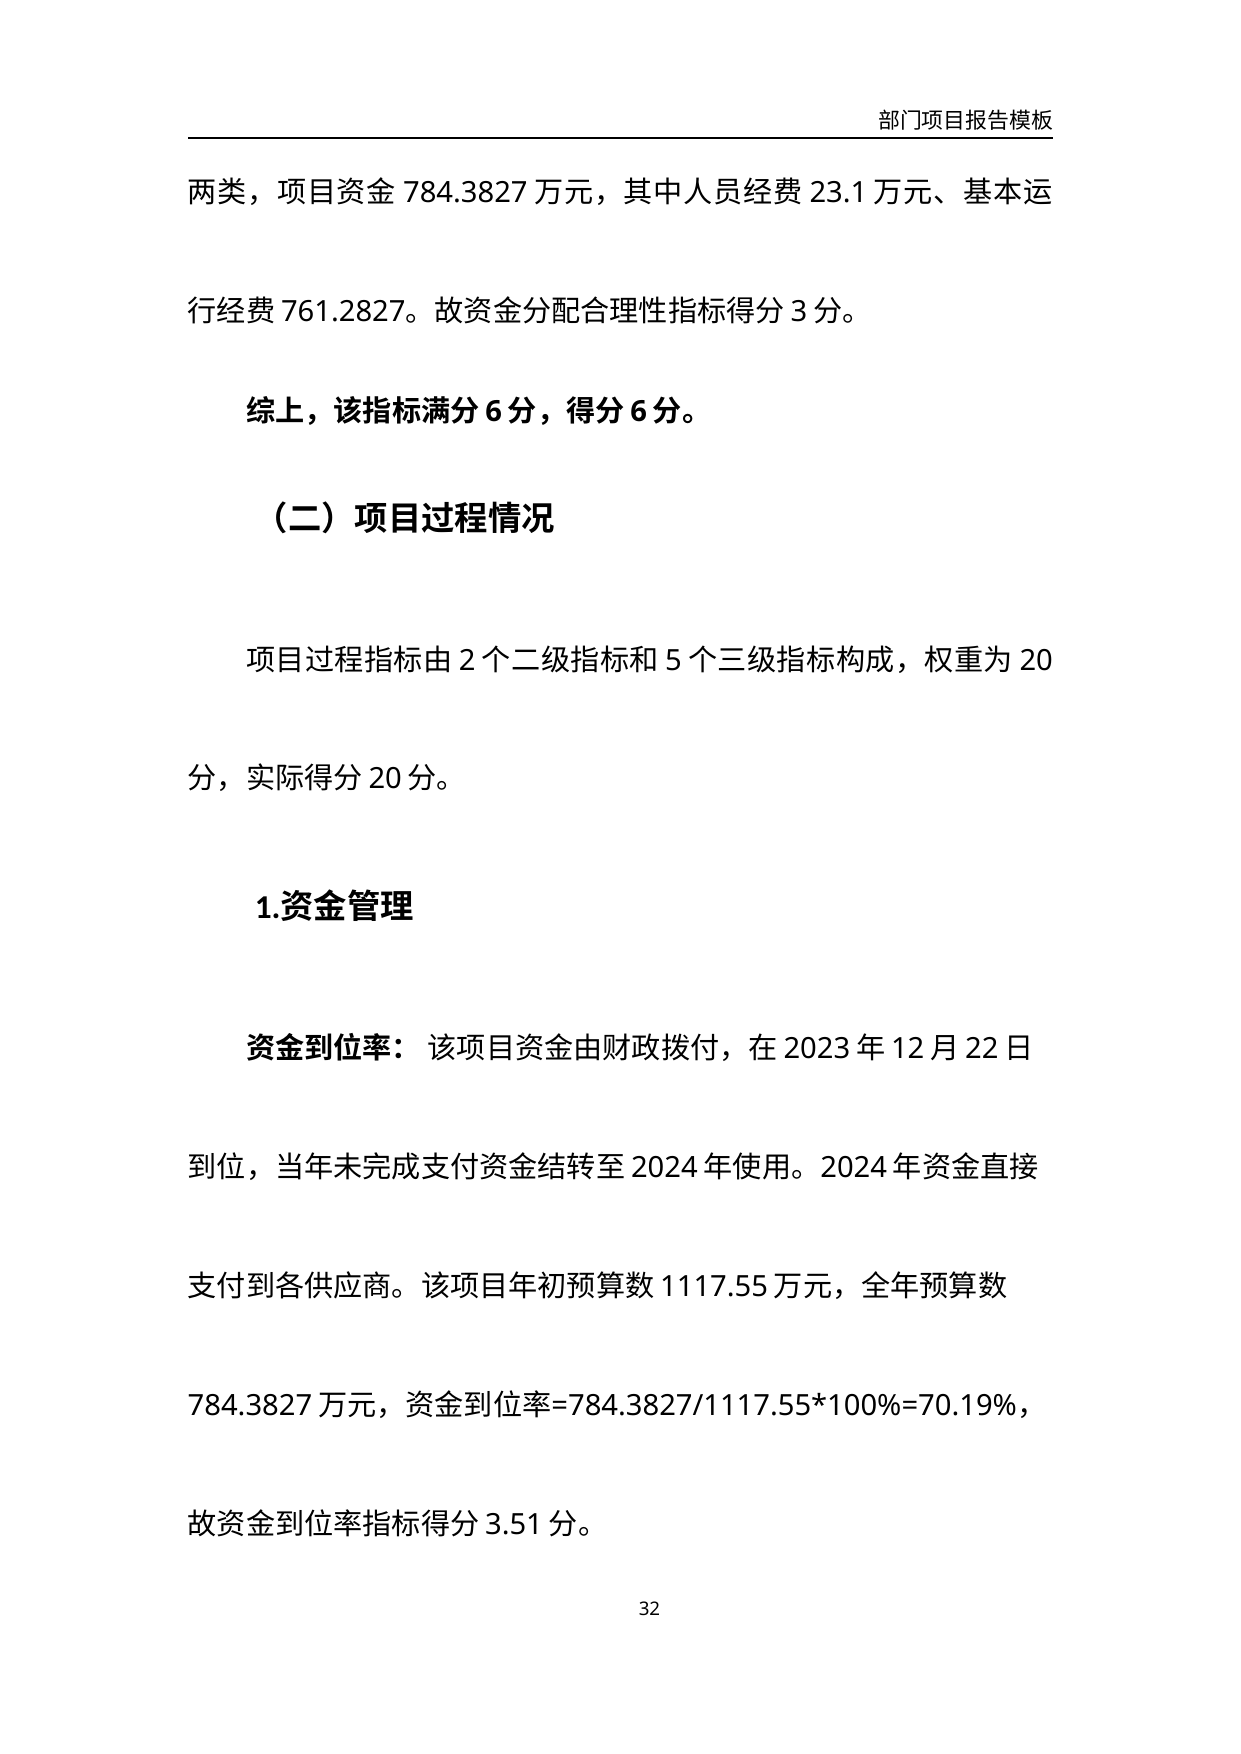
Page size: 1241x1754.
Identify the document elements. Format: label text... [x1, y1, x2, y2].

text 资金到位率： 该项目资金由财政拨付，在2023年12月22日到位，当年未完成支付资金结转至2024年使用。2024年资金直接支付到各供应商。该项目年初预算数1117.55万元，全年预算数784.3827万元，资金到位率=784.3827/1117.55*100%=70.19%，故资金到位率指标得分3.51分。 [187, 1006, 1053, 1561]
subtitle （二）项目过程情况 [187, 476, 1053, 555]
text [187, 150, 1053, 348]
subtitle 1.资金管理 [187, 864, 1053, 944]
text 综上，该指标满分6分，得分6分。 [187, 369, 1053, 449]
text 项目过程指标由2个二级指标和5个三级指标构成，权重为20分，实际得分20分。 [187, 618, 1053, 816]
